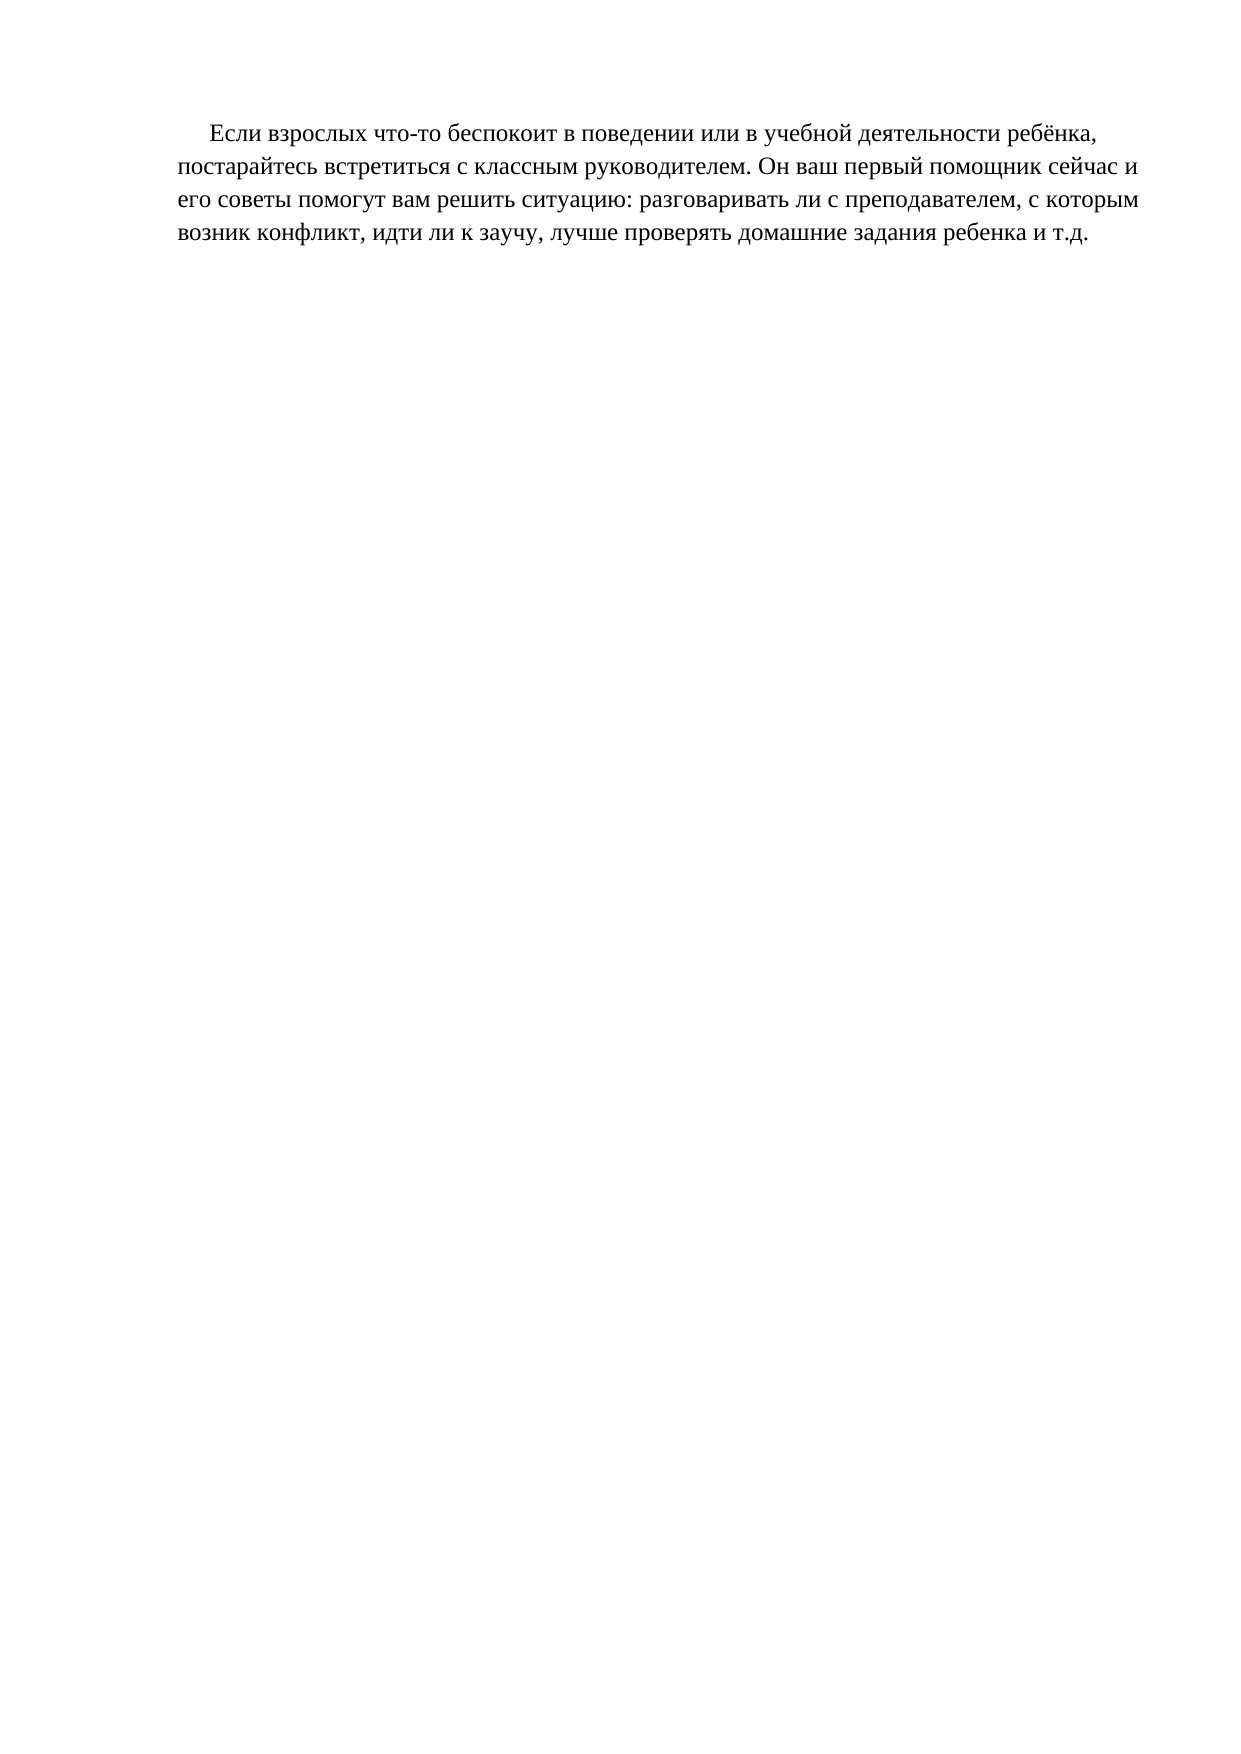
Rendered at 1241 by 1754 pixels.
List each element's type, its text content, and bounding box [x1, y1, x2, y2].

text  Если взрослых что-то беспокоит в поведении или в учебной деятельности ребёнка, постарайтесь встретиться с классным руководителем. Он ваш первый помощник сейчас и его советы помогут вам решить ситуацию: разговаривать ли с преподавателем, с которым возник конфликт, идти ли к заучу, лучше проверять домашние задания ребенка и т.д. [177, 118, 1152, 278]
